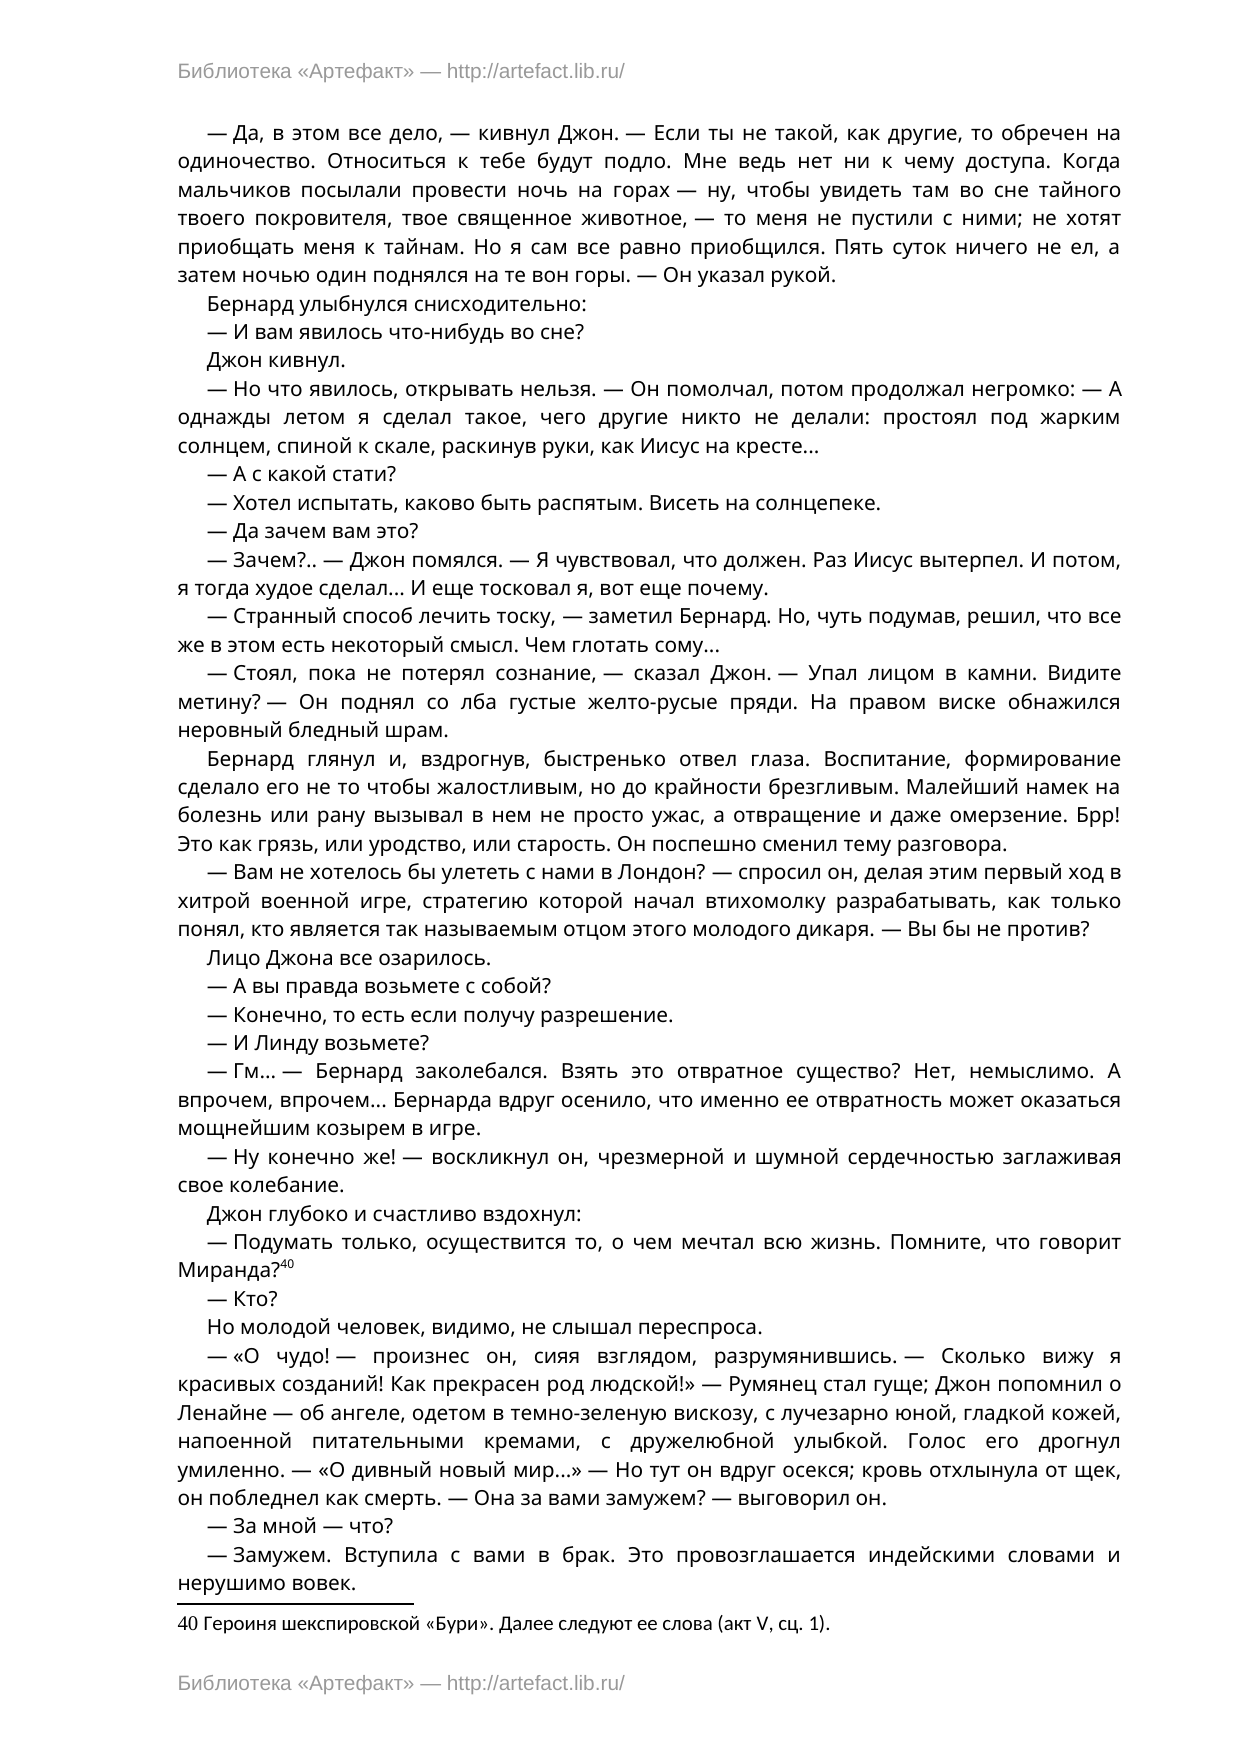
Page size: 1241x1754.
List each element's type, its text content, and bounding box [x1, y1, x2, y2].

text — Ну конечно же! — воскликнул он, чрезмерной и шумной сердечностью заглаживая свое колебание. [177, 1142, 1122, 1199]
text — Конечно, то есть если получу разрешение. [177, 1000, 1122, 1028]
text — И Линду возьмете? [177, 1028, 1122, 1057]
text — Гм... — Бернард заколебался. Взять это отвратное существо? Нет, немыслимо. А впрочем, впрочем... Бернарда вдруг осенило, что именно ее отвратность может оказаться мощнейшим козырем в игре. [177, 1057, 1122, 1142]
text Лицо Джона все озарилось. [177, 943, 1122, 971]
text — Стоял, пока не потерял сознание, — сказал Джон. — Упал лицом в камни. Видите метину? — Он поднял со лба густые желто-русые пряди. На правом виске обнажился неровный бледный шрам. [177, 658, 1122, 744]
text — Замужем. Вступила с вами в брак. Это провозглашается индейскими словами и нерушимо вовек. [177, 1540, 1122, 1597]
text — За мной — что? [177, 1512, 1122, 1540]
text — Хотел испытать, каково быть распятым. Висеть на солнцепеке. [177, 488, 1122, 516]
text Бернард улыбнулся снисходительно: [177, 289, 1122, 317]
text — Да зачем вам это? [177, 516, 1122, 545]
text Джон глубоко и счастливо вздохнул: [177, 1199, 1122, 1227]
text Джон кивнул. [177, 346, 1122, 374]
text — Но что явилось, открывать нельзя. — Он помолчал, потом продолжал негромко: — А однажды летом я сделал такое, чего другие никто не делали: простоял под жарким солнцем, спиной к скале, раскинув руки, как Иисус на кресте... [177, 374, 1122, 459]
text — А с какой стати? [177, 459, 1122, 488]
text — Кто? [177, 1284, 1122, 1312]
text — А вы правда возьмете с собой? [177, 971, 1122, 1000]
text — Зачем?.. — Джон помялся. — Я чувствовал, что должен. Раз Иисус вытерпел. И потом, я тогда худое сделал... И еще тосковал я, вот еще почему. [177, 545, 1122, 602]
text — Подумать только, осуществится то, о чем мечтал всю жизнь. Помните, что говорит Миранда? [177, 1227, 1122, 1284]
text — Да, в этом все дело, — кивнул Джон. — Если ты не такой, как другие, то обречен на одиночество. Относиться к тебе будут подло. Мне ведь нет ни к чему доступа. Когда мальчиков посылали провести ночь на горах — ну, чтобы увидеть там во сне тайного твоего покровителя, твое священное животное, — то меня не пустили с ними; не хотят приобщать меня к тайнам. Но я сам все равно приобщился. Пять суток ничего не ел, а затем ночью один поднялся на те вон горы. — Он указал рукой. [177, 118, 1122, 289]
text — «О чудо! — произнес он, сияя взглядом, разрумянившись. — Сколько вижу я красивых созданий! Как прекрасен род людской!» — Румянец стал гуще; Джон попомнил о Ленайне — об ангеле, одетом в темно-зеленую вискозу, с лучезарно юной, гладкой кожей, напоенной питательными кремами, с дружелюбной улыбкой. Голос его дрогнул умиленно. — «О дивный новый мир...» — Но тут он вдруг осекся; кровь отхлынула от щек, он побледнел как смерть. — Она за вами замужем? — выговорил он. [177, 1341, 1122, 1512]
text — И вам явилось что-нибудь во сне? [177, 317, 1122, 346]
text — Вам не хотелось бы улететь с нами в Лондон? — спросил он, делая этим первый ход в хитрой военной игре, стратегию которой начал втихомолку разрабатывать, как только понял, кто является так называемым отцом этого молодого дикаря. — Вы бы не против? [177, 857, 1122, 943]
text Но молодой человек, видимо, не слышал переспроса. [177, 1312, 1122, 1341]
text — Странный способ лечить тоску, — заметил Бернард. Но, чуть подумав, решил, что все же в этом есть некоторый смысл. Чем глотать сому... [177, 602, 1122, 658]
text Бернард глянул и, вздрогнув, быстренько отвел глаза. Воспитание, формирование сделало его не то чтобы жалостливым, но до крайности брезгливым. Малейший намек на болезнь или рану вызывал в нем не просто ужас, а отвращение и даже омерзение. Брр! Это как грязь, или уродство, или старость. Он поспешно сменил тему разговора. [177, 744, 1122, 857]
